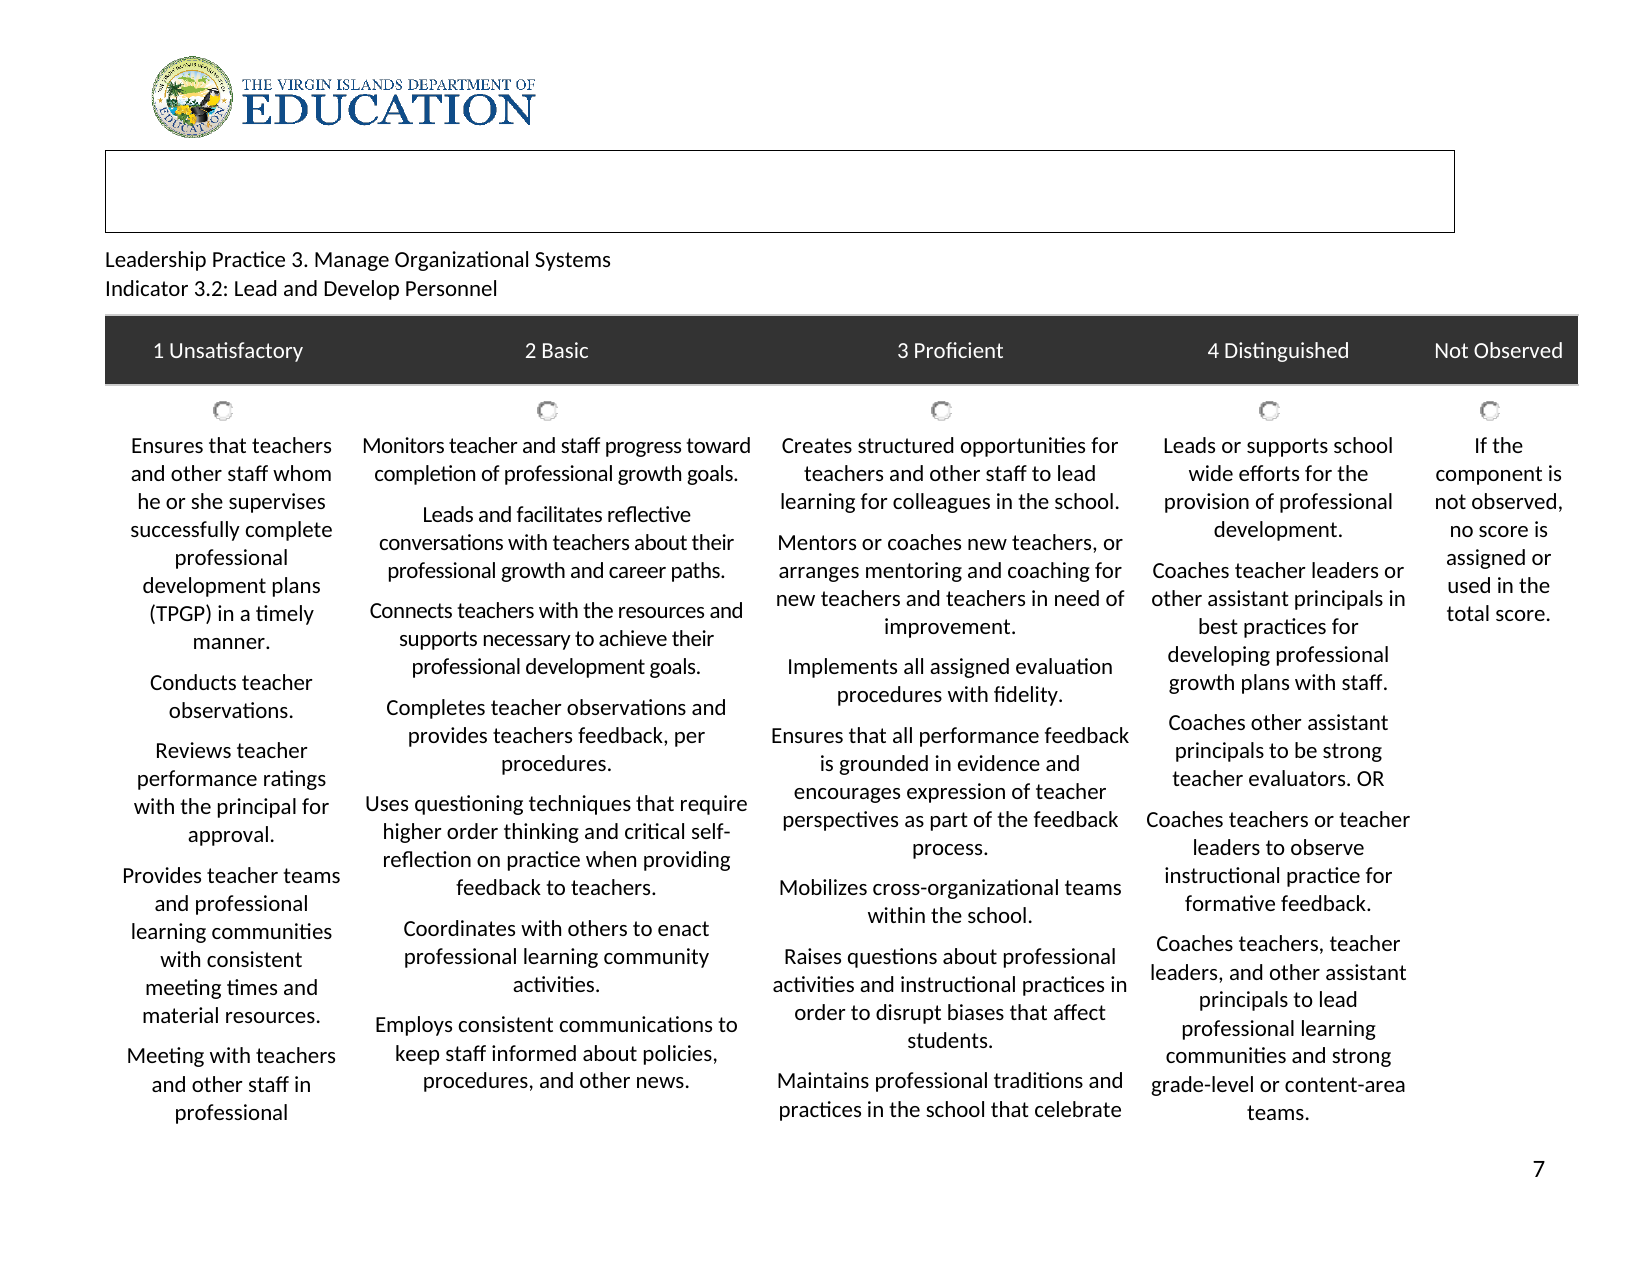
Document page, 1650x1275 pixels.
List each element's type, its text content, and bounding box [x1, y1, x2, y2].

text Indicator 3.2: Lead and Develop Personnel [105, 274, 1545, 302]
text Leadership Practice 3. Manage Organizational Systems [105, 246, 1545, 274]
picture [151, 56, 540, 138]
table_cell If the component is not observed, no score is assigned or used in the total score. [1419, 386, 1578, 1146]
table_header 3 Proficient [763, 316, 1138, 384]
table_header 1 Unsatisfactory [105, 316, 350, 384]
table_header [106, 151, 1454, 232]
table_header 2 Basic [350, 316, 763, 384]
table_header 4 Distinguished [1138, 316, 1419, 384]
table_header Not Observed [1419, 316, 1578, 384]
